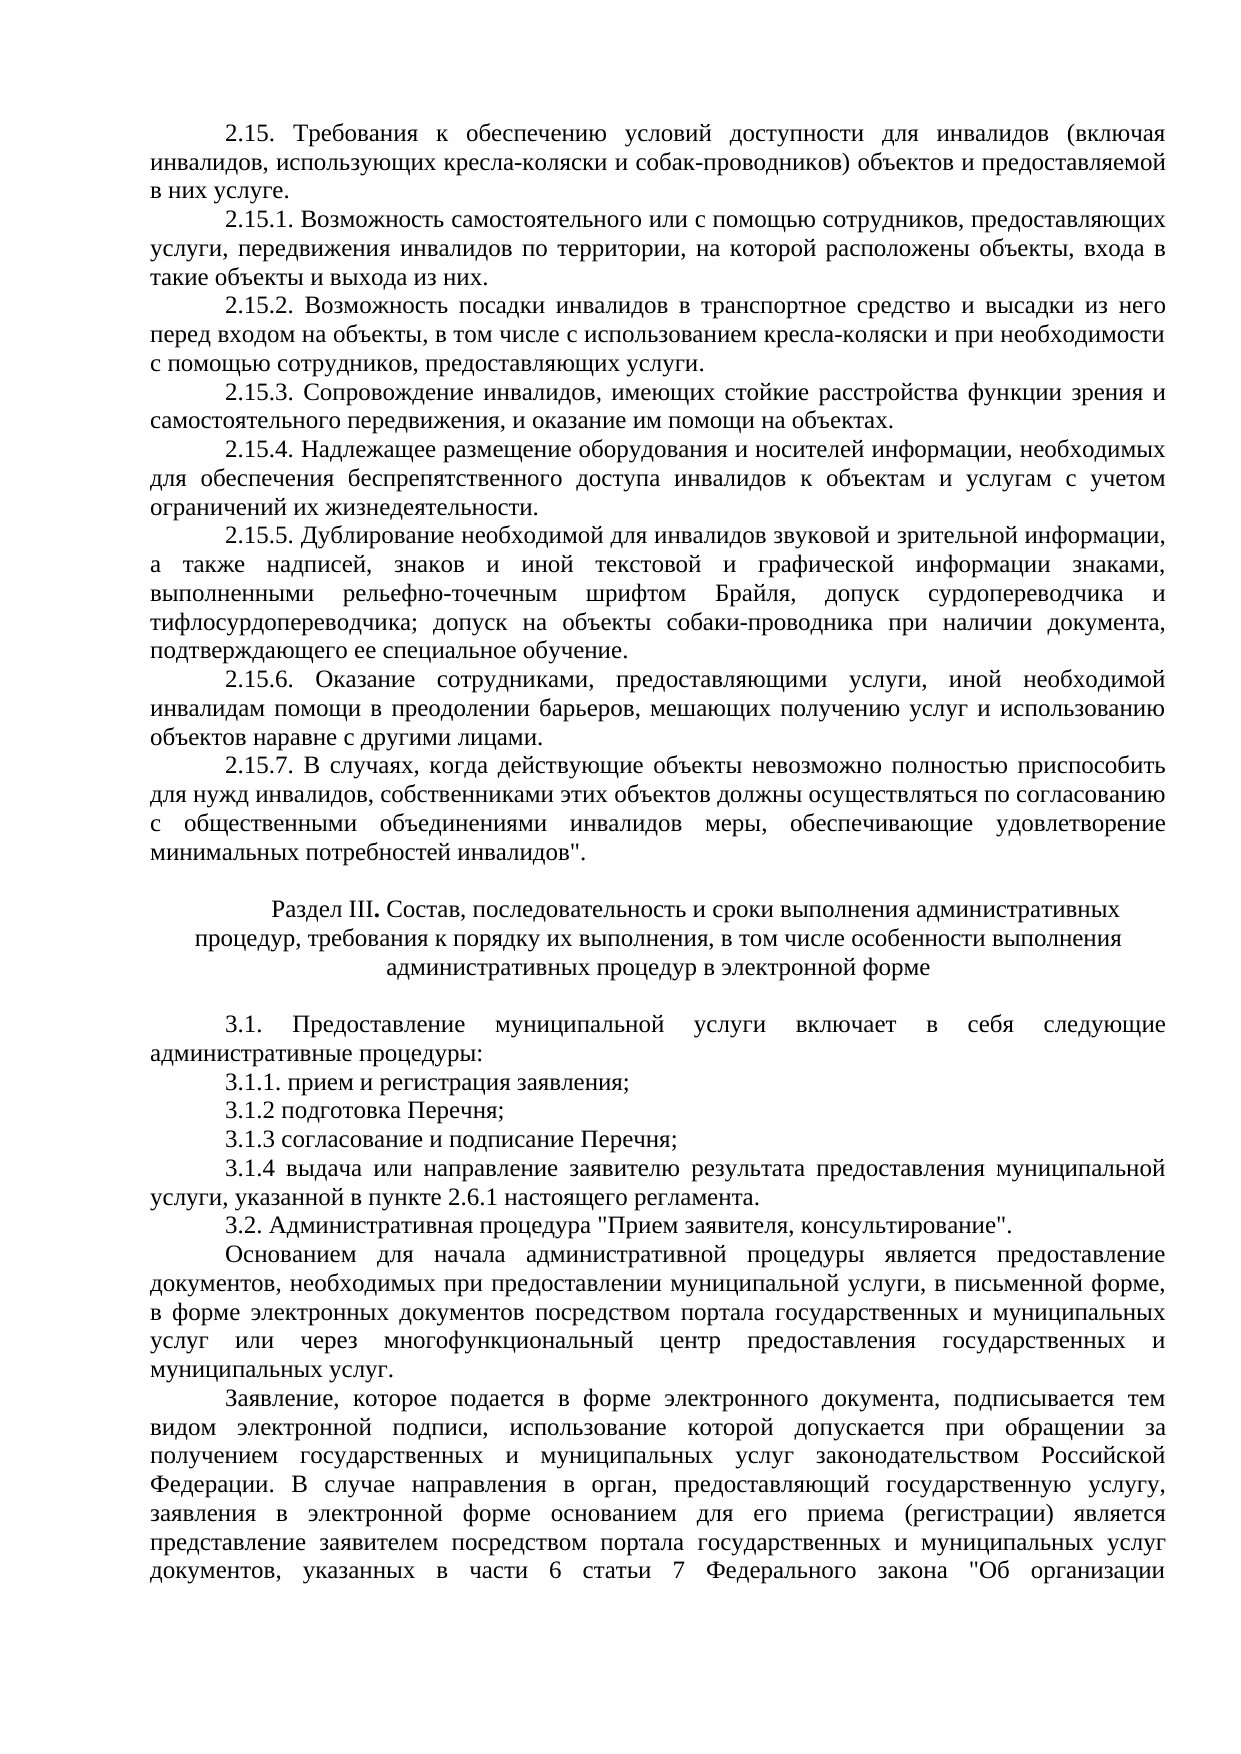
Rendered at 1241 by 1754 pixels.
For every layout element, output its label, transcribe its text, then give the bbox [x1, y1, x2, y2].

text 2.15.1. Возможность самостоятельного или с помощью сотрудников, предоставляющих услуги, передвижения инвалидов по территории, на которой расположены объекты, входа в такие объекты и выхода из них. [150, 204, 1167, 291]
text 3.1. Предоставление муниципальной услуги включает в себя следующие административные процедуры: [150, 1009, 1167, 1067]
text 2.15.5. Дублирование необходимой для инвалидов звуковой и зрительной информации, а также надписей, знаков и иной текстовой и графической информации знаками, выполненными рельефно-точечным шрифтом Брайля, допуск сурдопереводчика и тифлосурдопереводчика; допуск на объекты собаки-проводника при наличии документа, подтверждающего ее специальное обучение. [150, 521, 1167, 664]
text Раздел III. Состав, последовательность и сроки выполнения административных процедур, требования к порядку их выполнения, в том числе особенности выполнения административных процедур в электронной форме [150, 894, 1167, 981]
text 2.15. Требования к обеспечению условий доступности для инвалидов (включая инвалидов, использующих кресла-коляски и собак-проводников) объектов и предоставляемой в них услуге. [150, 118, 1167, 204]
text 2.15.3. Сопровождение инвалидов, имеющих стойкие расстройства функции зрения и самостоятельного передвижения, и оказание им помощи на объектах. [150, 377, 1167, 434]
text 3.2. Административная процедура "Прием заявителя, консультирование". [150, 1211, 1167, 1239]
text 3.1.4 выдача или направление заявителю результата предоставления муниципальной услуги, указанной в пункте 2.6.1 настоящего регламента. [150, 1153, 1167, 1211]
text Основанием для начала административной процедуры является предоставление документов, необходимых при предоставлении муниципальной услуги, в письменной форме, в форме электронных документов посредством портала государственных и муниципальных услуг или через многофункциональный центр предоставления государственных и муниципальных услуг. [150, 1239, 1167, 1383]
text 2.15.4. Надлежащее размещение оборудования и носителей информации, необходимых для обеспечения беспрепятственного доступа инвалидов к объектам и услугам с учетом ограничений их жизнедеятельности. [150, 434, 1167, 521]
text 2.15.7. В случаях, когда действующие объекты невозможно полностью приспособить для нужд инвалидов, собственниками этих объектов должны осуществляться по согласованию с общественными объединениями инвалидов меры, обеспечивающие удовлетворение минимальных потребностей инвалидов". [150, 751, 1167, 866]
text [150, 1383, 1167, 1584]
text 3.1.1. прием и регистрация заявления; [150, 1067, 1167, 1096]
text 2.15.6. Оказание сотрудниками, предоставляющими услуги, иной необходимой инвалидам помощи в преодолении барьеров, мешающих получению услуг и использованию объектов наравне с другими лицами. [150, 664, 1167, 751]
text 2.15.2. Возможность посадки инвалидов в транспортное средство и высадки из него перед входом на объекты, в том числе с использованием кресла-коляски и при необходимости с помощью сотрудников, предоставляющих услуги. [150, 291, 1167, 377]
text 3.1.2 подготовка Перечня; [150, 1096, 1167, 1124]
text 3.1.3 согласование и подписание Перечня; [150, 1124, 1167, 1153]
